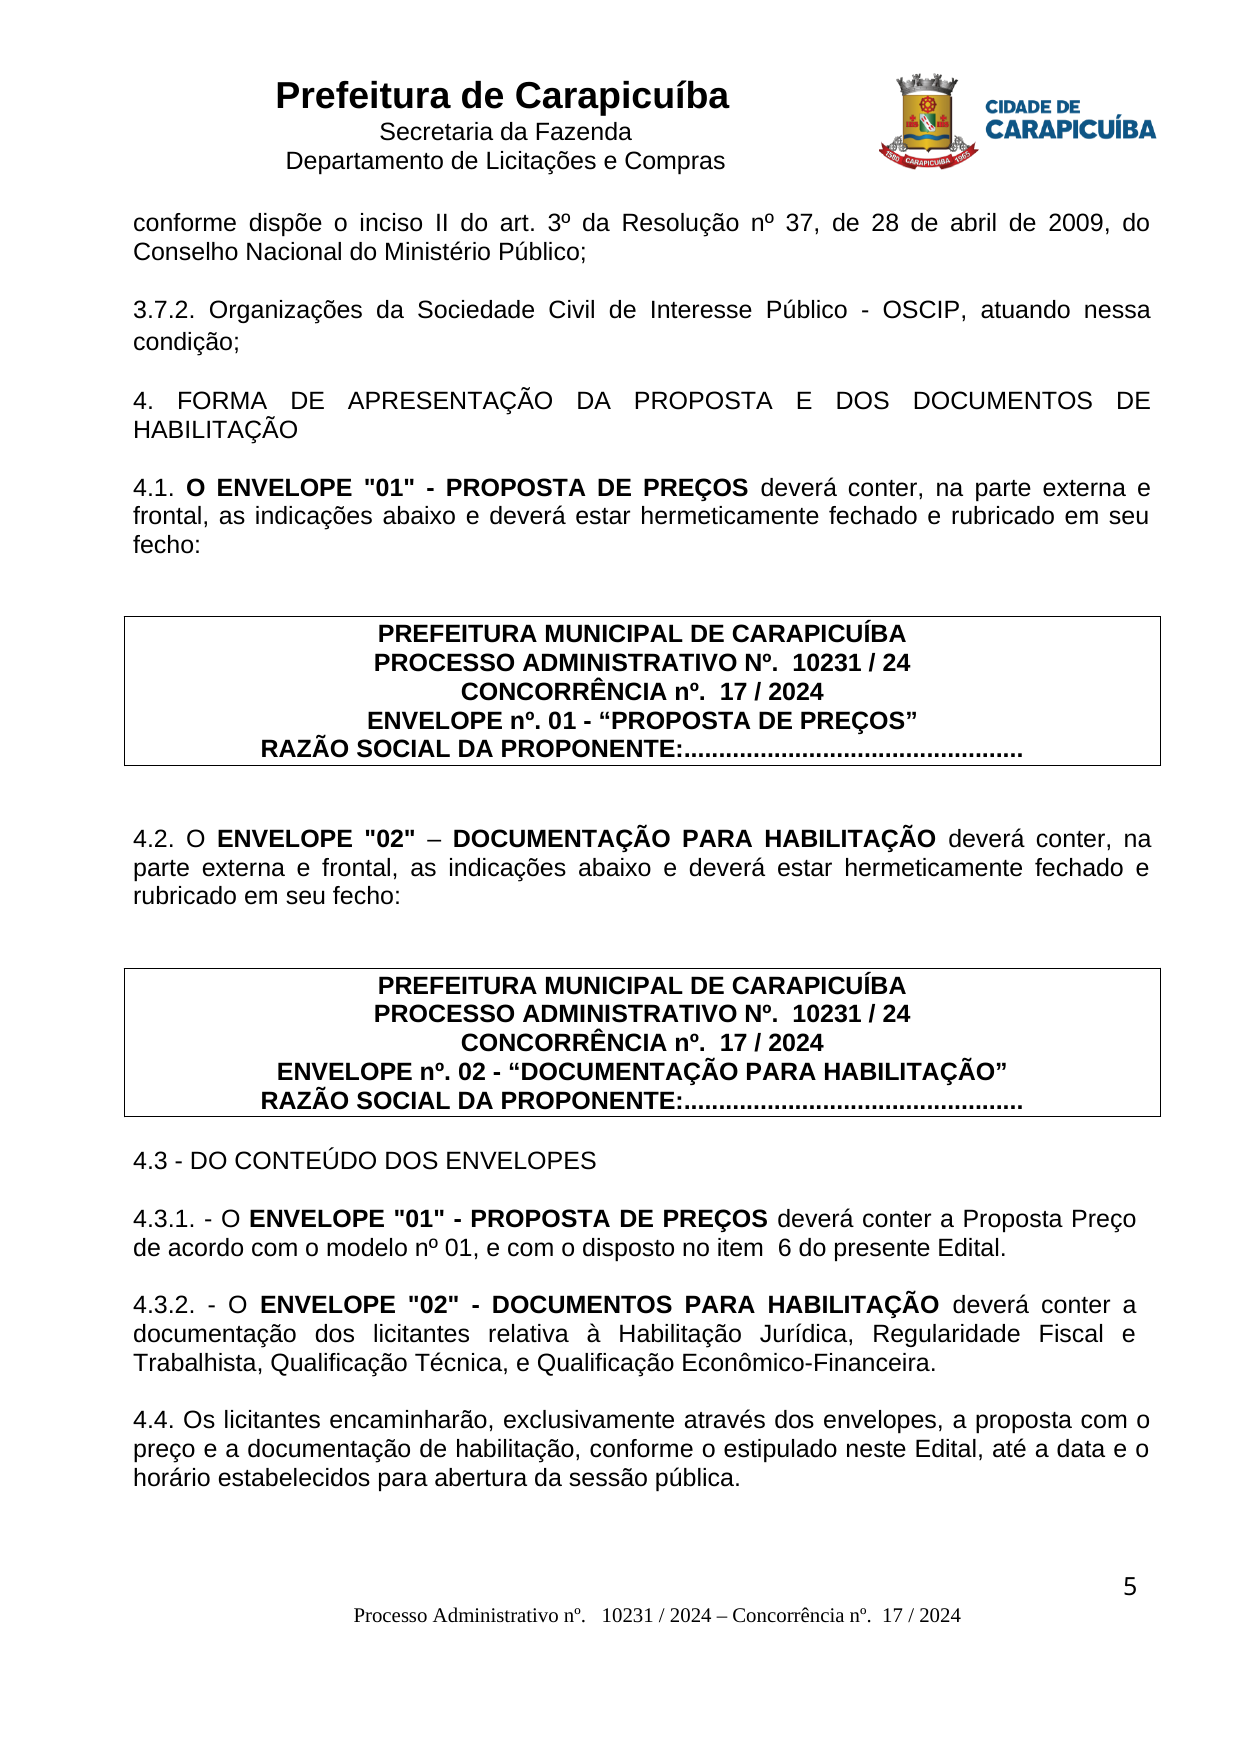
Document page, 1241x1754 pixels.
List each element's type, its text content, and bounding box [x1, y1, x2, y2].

list ENVELOPE nº. 02 - “DOCUMENTAÇÃO PARA HABILITAÇÃO” [125, 1054, 1160, 1082]
list PREFEITURA MUNICIPAL DE CARAPICUÍBA [125, 969, 1160, 996]
picture [877, 65, 1159, 172]
text 4.1. O ENVELOPE "01" - PROPOSTA DE PREÇOS deverá conter, na parte externa e frontal, as indicações abaixo e deverá estar hermeticamente fechado e rubricado em seu fecho: [133, 472, 1152, 559]
text CONCORRÊNCIA nº. 17 / 2024 [125, 674, 1160, 702]
list ENVELOPE nº. 01 - “PROPOSTA DE PREÇOS” [125, 702, 1160, 731]
text 4.3 - DO CONTEÚDO DOS ENVELOPES [133, 1146, 1137, 1175]
text RAZÃO SOCIAL DA PROPONENTE:................................................. [125, 731, 1160, 765]
text 4.2. O ENVELOPE "02" – DOCUMENTAÇÃO PARA HABILITAÇÃO deverá conter, na parte externa e frontal, as indicações abaixo e deverá estar hermeticamente fechado e rubricado em seu fecho: [133, 824, 1152, 910]
text PROCESSO ADMINISTRATIVO Nº. 10231 / 24 [125, 996, 1160, 1025]
text 3.7.2. Organizações da Sociedade Civil de Interesse Público - OSCIP, atuando nessa condição; [133, 295, 1152, 357]
list PREFEITURA MUNICIPAL DE CARAPICUÍBA [125, 617, 1160, 645]
text PROCESSO ADMINISTRATIVO Nº. 10231 / 24 [125, 645, 1160, 674]
text 4.3.1. - O ENVELOPE "01" - PROPOSTA DE PREÇOS deverá conter a Proposta Preço de acordo com o modelo nº 01, e com o disposto no item 6 do presente Edital. [133, 1204, 1137, 1261]
text 4.3.2. - O ENVELOPE "02" - DOCUMENTOS PARA HABILITAÇÃO deverá conter a documentação dos licitantes relativa à Habilitação Jurídica, Regularidade Fiscal e Trabalhista, Qualificação Técnica, e Qualificação Econômico-Financeira. [133, 1290, 1137, 1376]
text 4.4. Os licitantes encaminharão, exclusivamente através dos envelopes, a proposta com o preço e a documentação de habilitação, conforme o estipulado neste Edital, até a data e o horário estabelecidos para abertura da sessão pública. [133, 1405, 1152, 1491]
text CONCORRÊNCIA nº. 17 / 2024 [125, 1025, 1160, 1054]
text 4. FORMA DE APRESENTAÇÃO DA PROPOSTA E DOS DOCUMENTOS DE HABILITAÇÃO [133, 386, 1152, 444]
text RAZÃO SOCIAL DA PROPONENTE:................................................. [125, 1082, 1160, 1116]
